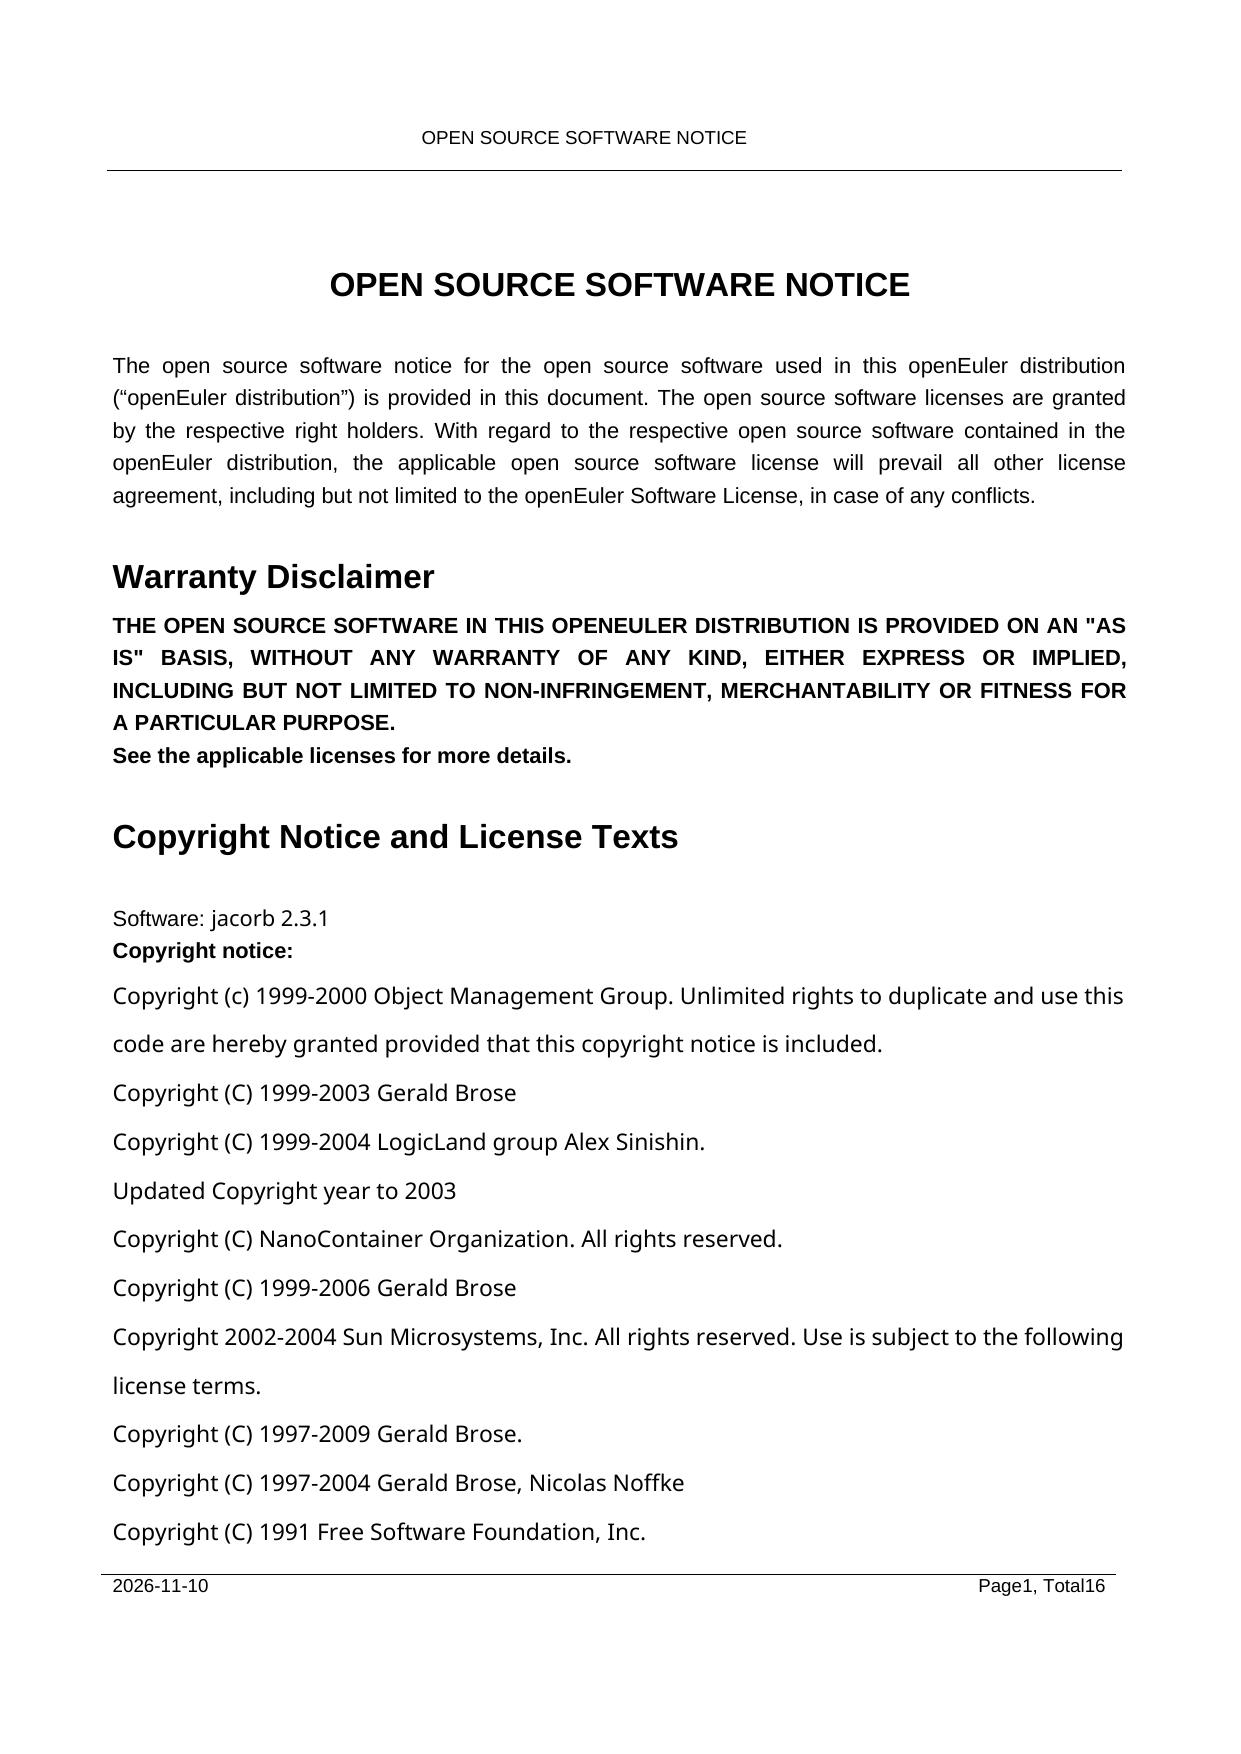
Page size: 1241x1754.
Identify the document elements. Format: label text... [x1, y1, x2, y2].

text OPEN SOURCE SOFTWARE NOTICE [112, 251, 1128, 316]
text Software: jacorb 2.3.1 [112, 901, 1128, 934]
text THE OPEN SOURCE SOFTWARE IN THIS OPENEULER DISTRIBUTION IS PROVIDED ON AN "AS IS" BASIS, WITHOUT ANY WARRANTY OF ANY KIND, EITHER EXPRESS OR IMPLIED, INCLUDING BUT NOT LIMITED TO NON-INFRINGEMENT, MERCHANTABILITY OR FITNESS FOR A PARTICULAR PURPOSE. See the applicable licenses for more details. [112, 609, 1128, 771]
text Copyright notice: [112, 934, 1128, 966]
text The open source software notice for the open source software used in this openEuler distribution (“openEuler distribution”) is provided in this document. The open source software licenses are granted by the respective right holders. With regard to the respective open source software contained in the openEuler distribution, the applicable open source software license will prevail all other license agreement, including but not limited to the openEuler Software License, in case of any conflicts. [112, 349, 1128, 511]
text Warranty Disclaimer [112, 544, 1128, 609]
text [112, 979, 1128, 1548]
text Copyright Notice and License Texts [112, 804, 1128, 869]
